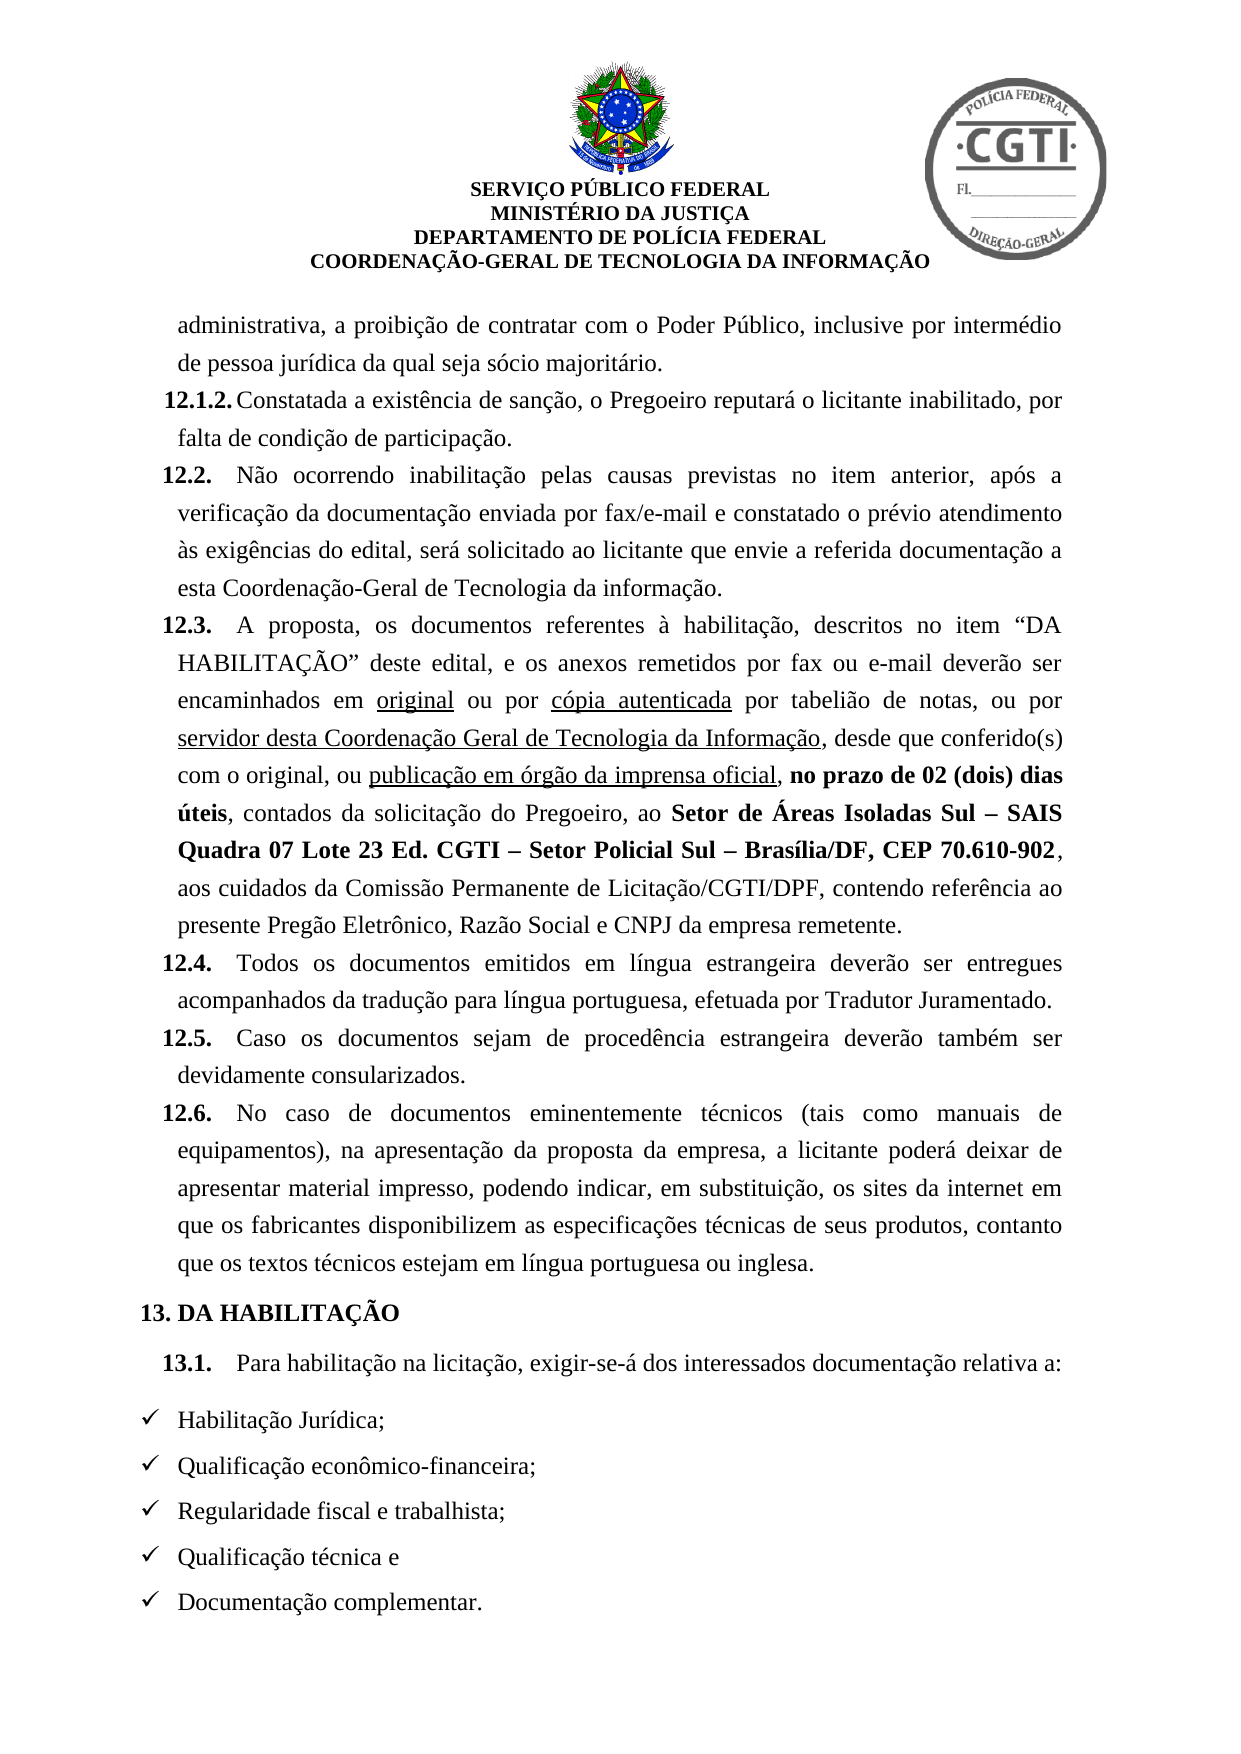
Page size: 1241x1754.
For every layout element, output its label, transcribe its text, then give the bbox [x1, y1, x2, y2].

subtitle Constatada a existência de sanção, o Pregoeiro reputará o licitante inabilitado, por falta de condição de participação. [163, 377, 1063, 452]
picture [563, 59, 677, 177]
list Regularidade fiscal e trabalhista; [140, 1496, 1063, 1525]
list Documentação complementar. [140, 1587, 1063, 1616]
subtitle No caso de documentos eminentemente técnicos (tais como manuais de equipamentos), na apresentação da proposta da empresa, a licitante poderá deixar de apresentar material impresso, podendo indicar, em substituição, os sites da internet em que os fabricantes disponibilizem as especificações técnicas de seus produtos, contanto que os textos técnicos estejam em língua portuguesa ou inglesa. [162, 1089, 1063, 1277]
subtitle A proposta, os documentos referentes à habilitação, descritos no item “DA HABILITAÇÃO” deste edital, e os anexos remetidos por fax ou e-mail deverão ser encaminhados em original ou por cópia autenticada por tabelião de notas, ou por servidor desta Coordenação Geral de Tecnologia da Informação, desde que conferido(s) com o original, ou publicação em órgão da imprensa oficial, no prazo de 02 (dois) dias úteis, contados da solicitação do Pregoeiro, ao Setor de Áreas Isoladas Sul – SAIS Quadra 07 Lote 23 Ed. CGTI – Setor Policial Sul – Brasília/DF, CEP 70.610-902, aos cuidados da Comissão Permanente de Licitação/CGTI/DPF, contendo referência ao presente Pregão Eletrônico, Razão Social e CNPJ da empresa remetente. [162, 602, 1063, 939]
list Qualificação técnica e [140, 1542, 1063, 1571]
subtitle Não ocorrendo inabilitação pelas causas previstas no item anterior, após a verificação da documentação enviada por fax/e-mail e constatado o prévio atendimento às exigências do edital, será solicitado ao licitante que envie a referida documentação a esta Coordenação-Geral de Tecnologia da informação. [162, 452, 1063, 602]
subtitle DA HABILITAÇÃO [140, 1289, 1063, 1327]
list Habilitação Jurídica; [140, 1405, 1063, 1434]
subtitle Todos os documentos emitidos em língua estrangeira deverão ser entregues acompanhados da tradução para língua portuguesa, efetuada por Tradutor Juramentado. [162, 939, 1063, 1014]
list Qualificação econômico-financeira; [140, 1451, 1063, 1479]
subtitle Para habilitação na licitação, exigir-se-á dos interessados documentação relativa a: [162, 1339, 1063, 1377]
subtitle Caso os documentos sejam de procedência estrangeira deverão também ser devidamente consularizados. [162, 1014, 1063, 1089]
picture [925, 78, 1107, 260]
